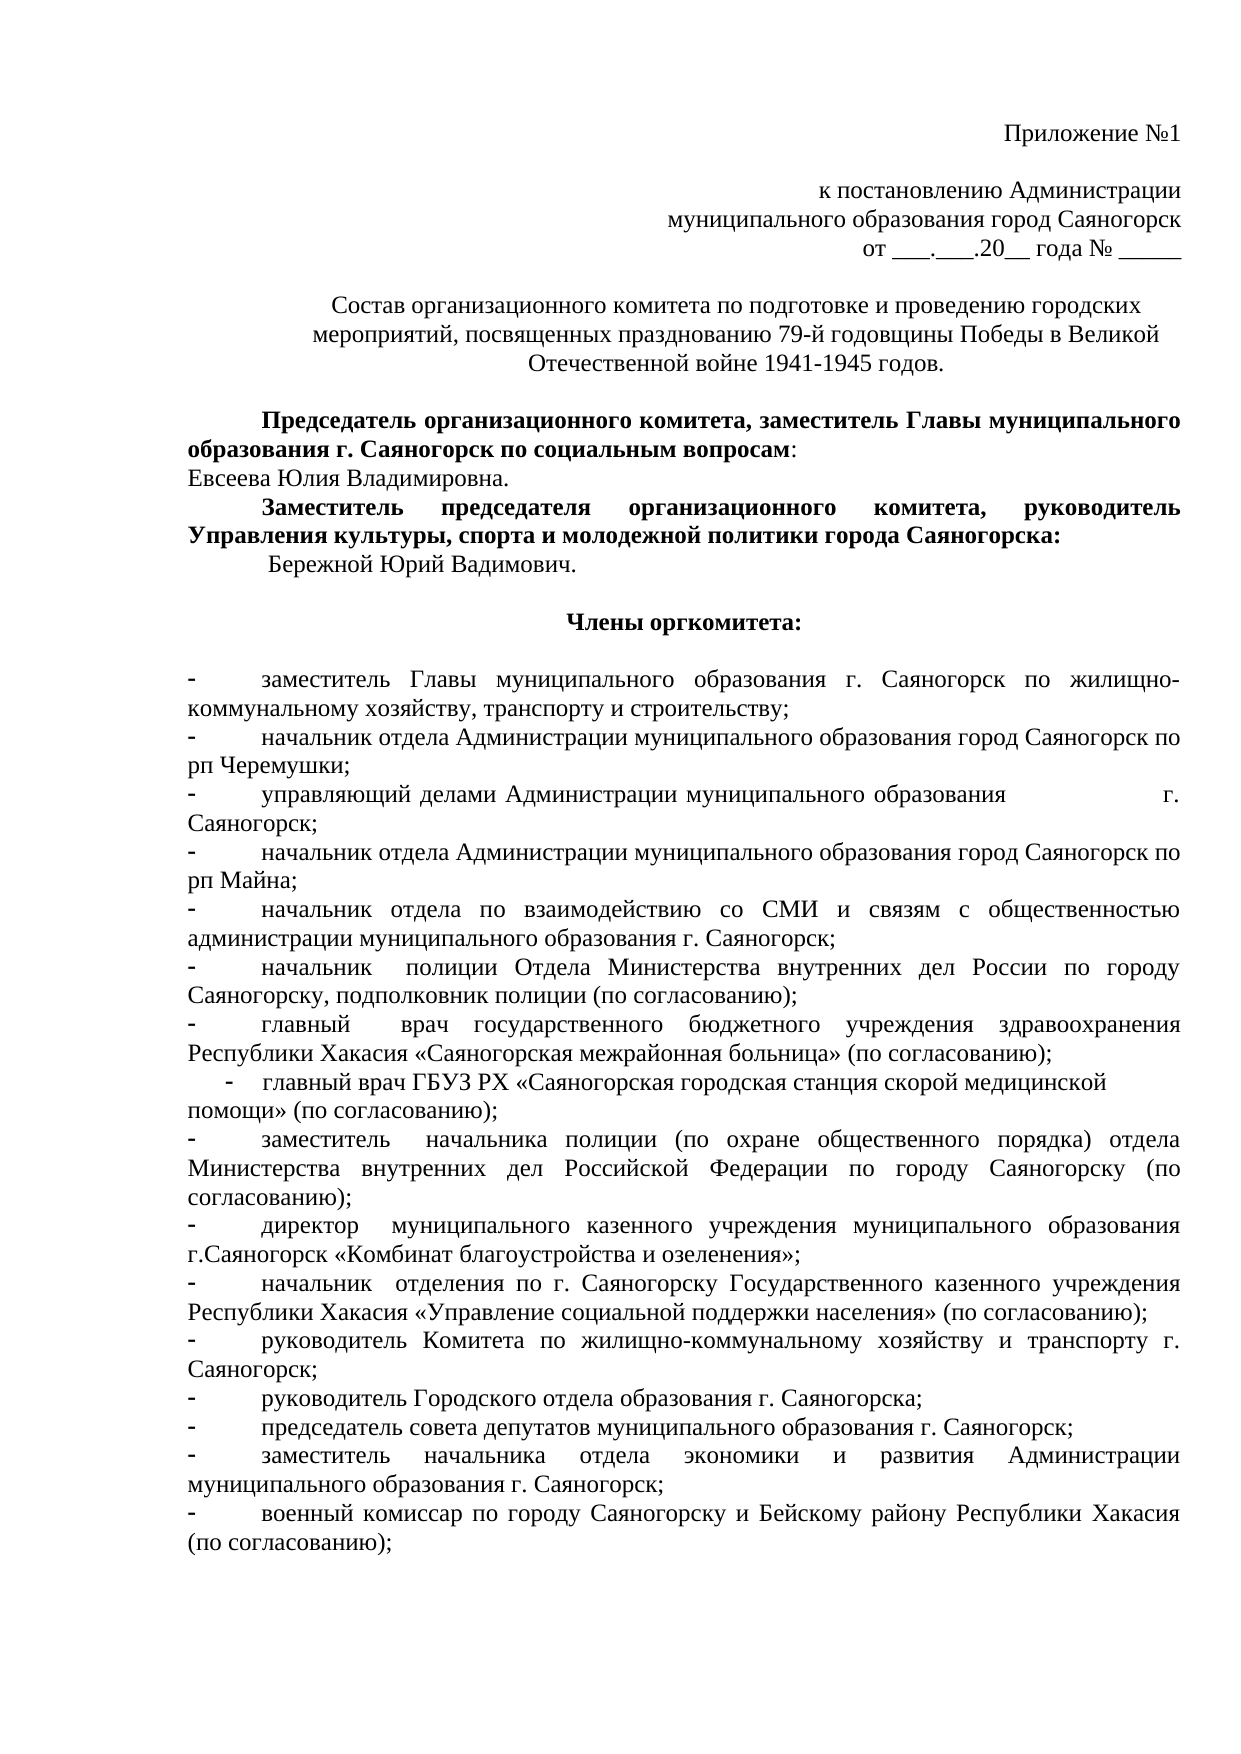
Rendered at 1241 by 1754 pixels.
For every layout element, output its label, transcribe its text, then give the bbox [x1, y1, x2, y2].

list начальник полиции Отдела Министерства внутренних дел России по городу Саяногорску, подполковник полиции (по согласованию); [187, 952, 1181, 1009]
text помощи» (по согласованию); [187, 1096, 1181, 1124]
text Бережной Юрий Вадимович. [187, 549, 1181, 578]
text Заместитель председателя организационного комитета, руководитель Управления культуры, спорта и молодежной политики города Саяногорска: [187, 492, 1181, 549]
list военный комиссар по городу Саяногорску и Бейскому району Республики Хакасия (по согласованию); [187, 1498, 1181, 1556]
list управляющий делами Администрации муниципального образования г. Саяногорск; [187, 779, 1181, 837]
list главный врач государственного бюджетного учреждения здравоохранения Республики Хакасия «Саяногорская межрайонная больница» (по согласованию); [187, 1009, 1181, 1067]
list заместитель начальника полиции (по охране общественного порядка) отдела Министерства внутренних дел Российской Федерации по городу Саяногорску (по согласованию); [187, 1124, 1181, 1211]
text Председатель организационного комитета, заместитель Главы муниципального образования г. Саяногорск по социальным вопросам: [187, 406, 1181, 463]
list заместитель Главы муниципального образования г. Саяногорск по жилищно-коммунальному хозяйству, транспорту и строительству; [187, 664, 1181, 722]
list главный врач ГБУЗ РХ «Саяногорская городская станция скорой медицинской [225, 1067, 1181, 1096]
text Приложение №1 [187, 118, 1181, 147]
text Евсеева Юлия Владимировна. [187, 463, 1181, 492]
text к постановлению Администрации [187, 176, 1181, 204]
list начальник отдела Администрации муниципального образования город Саяногорск по рп Черемушки; [187, 722, 1181, 779]
list заместитель начальника отдела экономики и развития Администрации муниципального образования г. Саяногорск; [187, 1441, 1181, 1498]
text Состав организационного комитета по подготовке и проведению городских мероприятий, посвященных празднованию 79-й годовщины Победы в Великой Отечественной войне 1941-1945 годов. [291, 291, 1181, 377]
list директор муниципального казенного учреждения муниципального образования г.Саяногорск «Комбинат благоустройства и озеленения»; [187, 1211, 1181, 1268]
list начальник отдела по взаимодействию со СМИ и связям с общественностью администрации муниципального образования г. Саяногорск; [187, 894, 1181, 952]
text муниципального образования город Саяногорск [187, 204, 1181, 233]
list руководитель Комитета по жилищно-коммунальному хозяйству и транспорту г. Саяногорск; [187, 1326, 1181, 1383]
list начальник отдела Администрации муниципального образования город Саяногорск по рп Майна; [187, 837, 1181, 894]
list начальник отделения по г. Саяногорску Государственного казенного учреждения Республики Хакасия «Управление социальной поддержки населения» (по согласованию); [187, 1268, 1181, 1326]
list председатель совета депутатов муниципального образования г. Саяногорск; [187, 1412, 1181, 1441]
list руководитель Городского отдела образования г. Саяногорска; [187, 1383, 1181, 1412]
text Члены оргкомитета: [187, 607, 1181, 636]
text от ___.___.20__ года № _____ [187, 233, 1181, 262]
